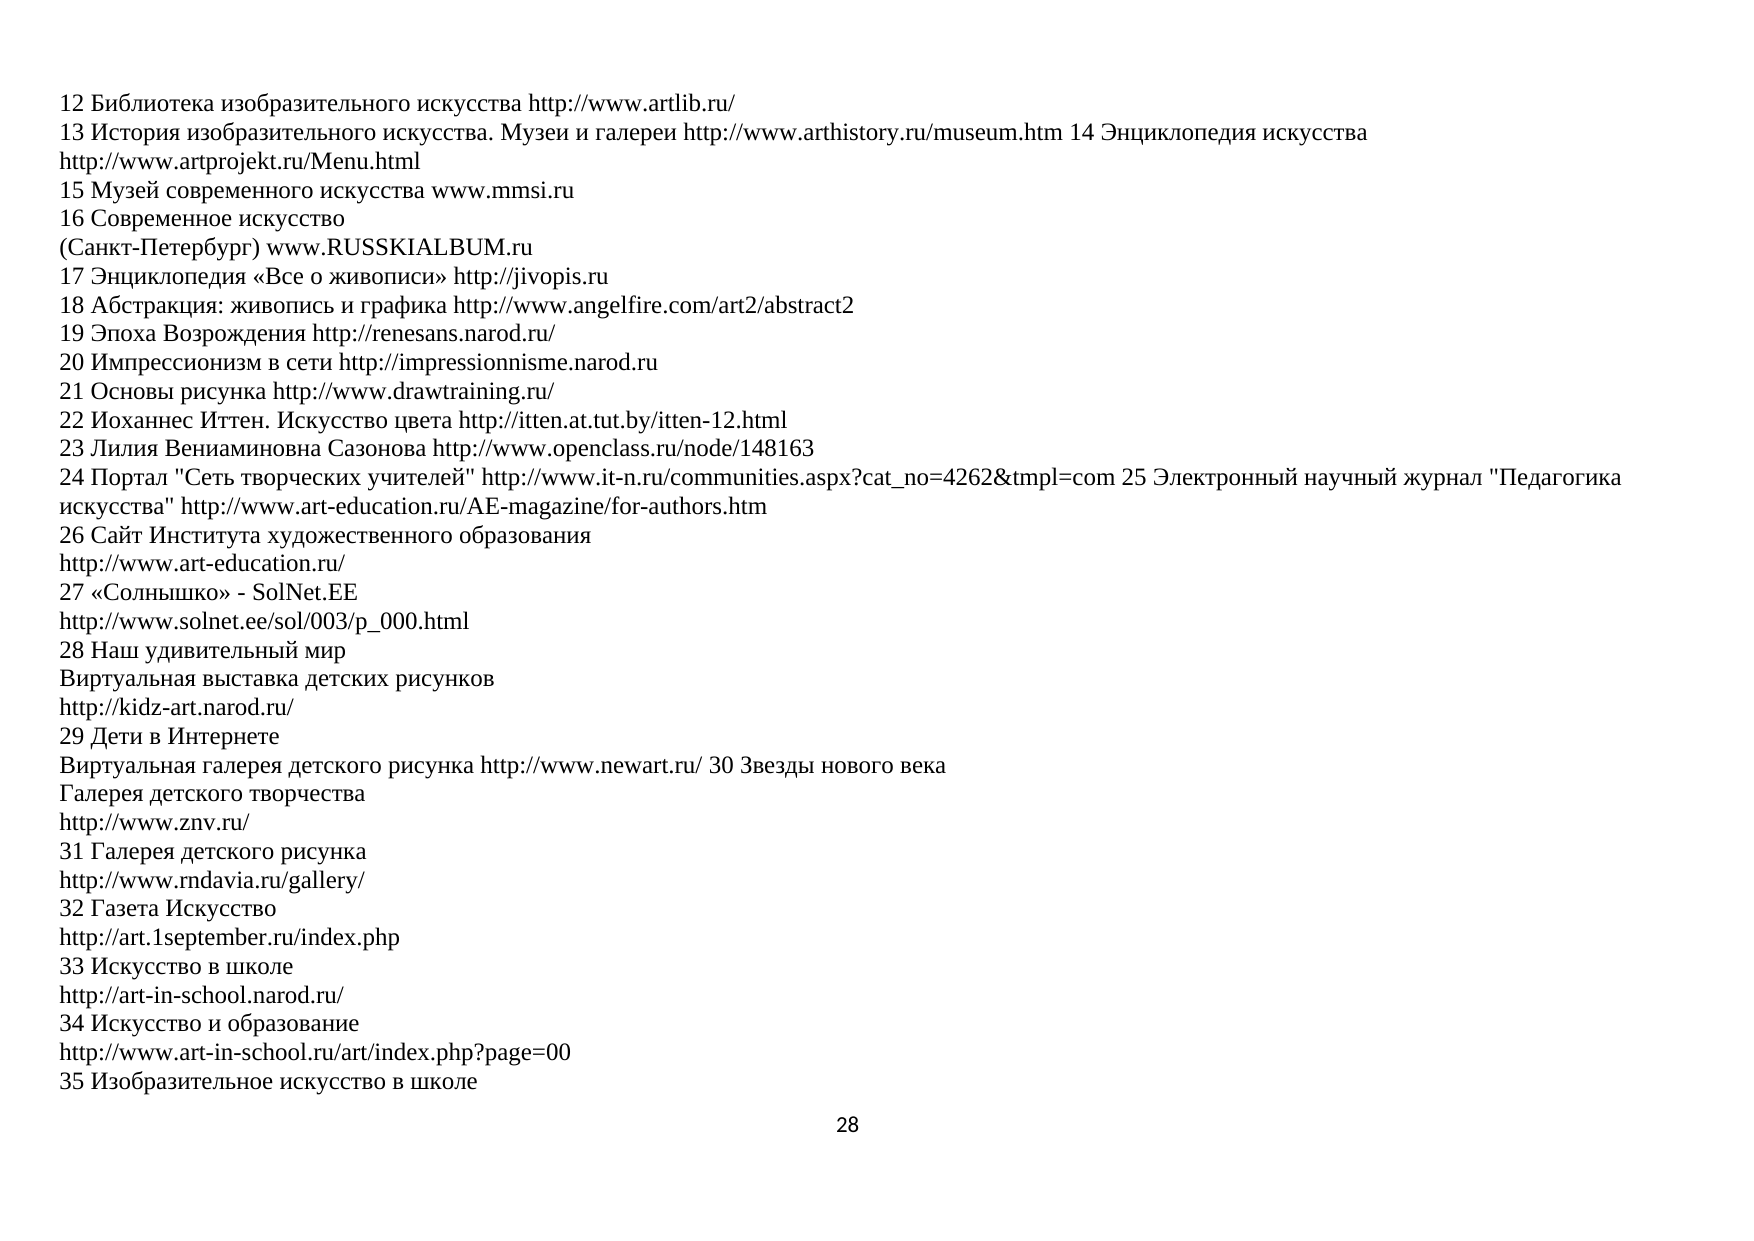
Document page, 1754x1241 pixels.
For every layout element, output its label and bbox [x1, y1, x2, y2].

text [59, 88, 1636, 1095]
